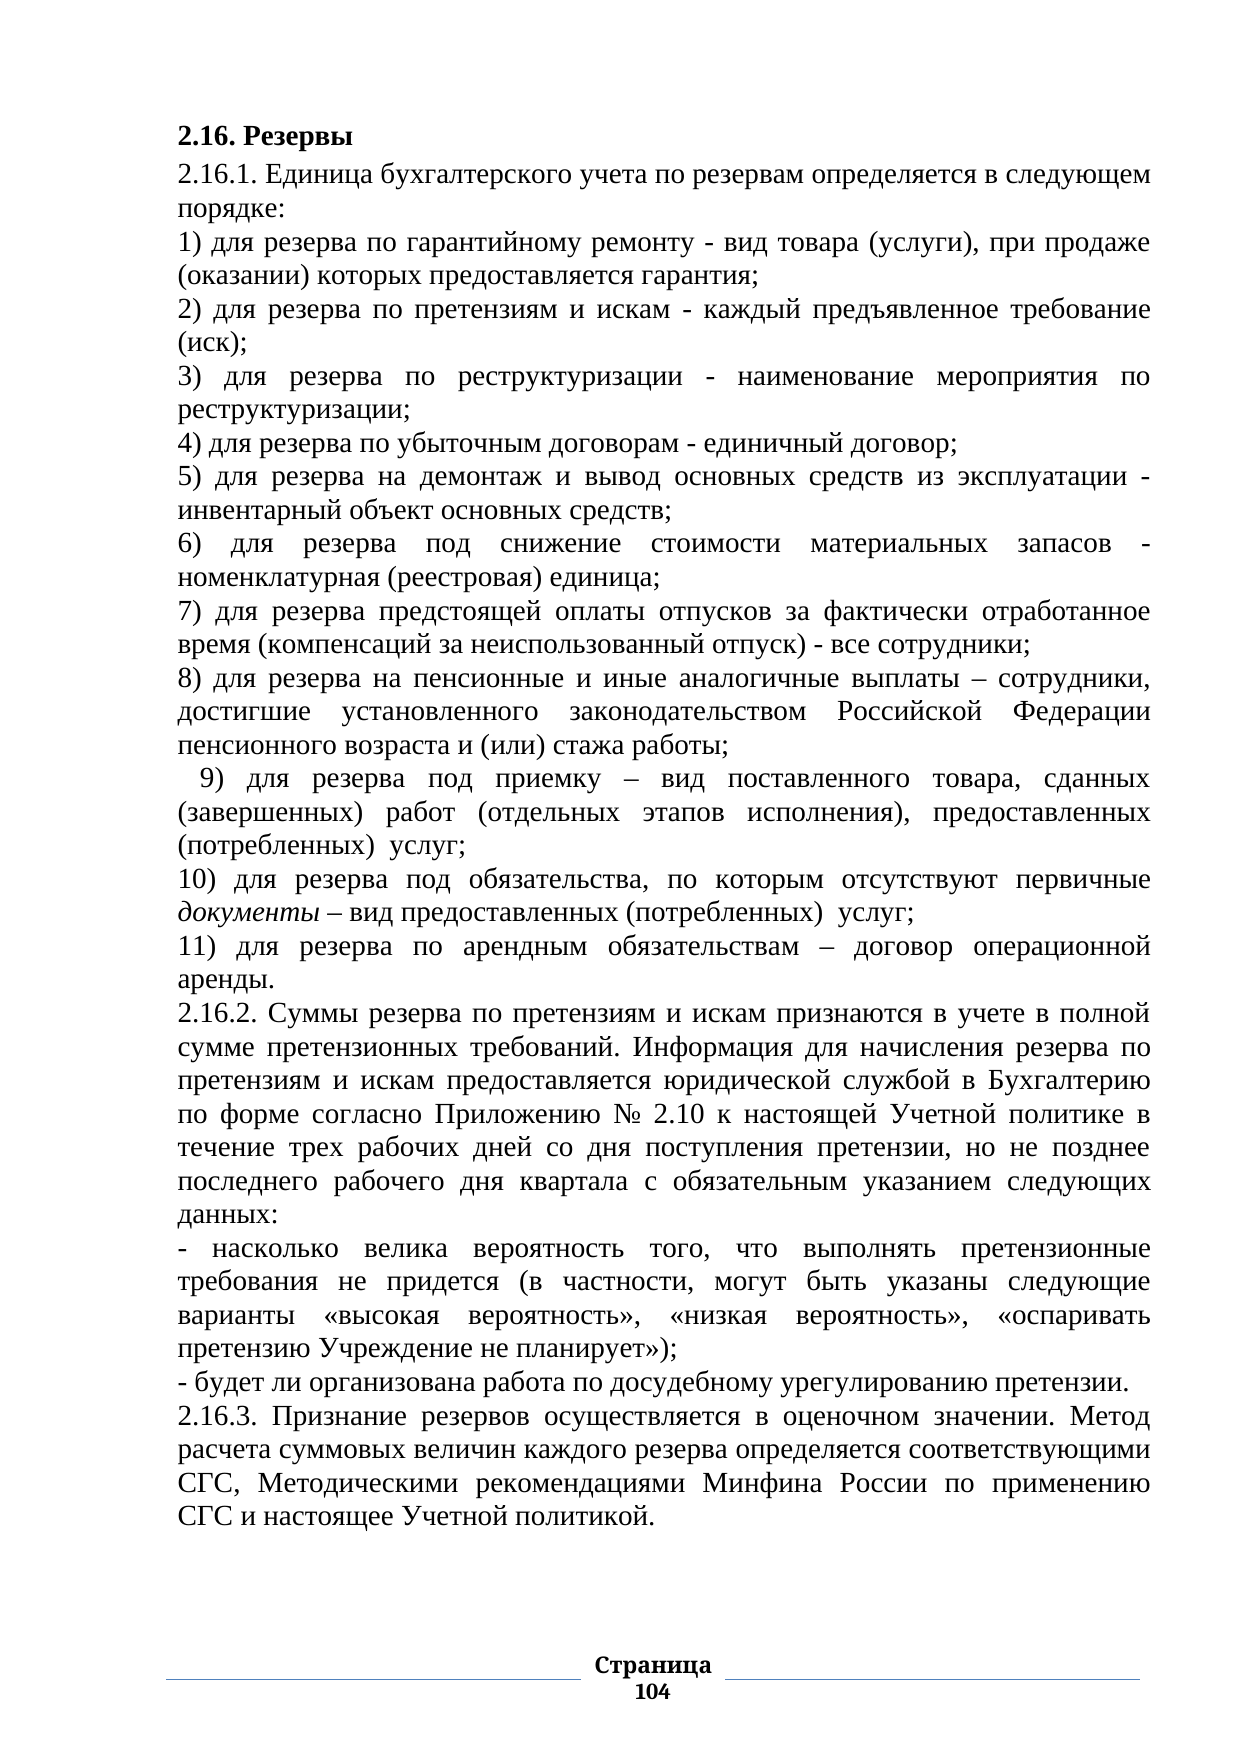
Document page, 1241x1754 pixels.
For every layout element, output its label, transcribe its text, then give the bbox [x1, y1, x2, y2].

text 2.16.3. Признание резервов осуществляется в оценочном значении. Метод расчета суммовых величин каждого резерва определяется соответствующими СГС, Методическими рекомендациями Минфина России по применению СГС и настоящее Учетной политикой. [177, 1398, 1152, 1532]
text 2.16. Резервы [177, 118, 1152, 152]
text 2) для резерва по претензиям и искам - каждый предъявленное требование (иск); [177, 291, 1152, 358]
text 2.16.2. Суммы резерва по претензиям и искам признаются в учете в полной сумме претензионных требований. Информация для начисления резерва по претензиям и искам предоставляется юридической службой в Бухгалтерию по форме согласно Приложению № 2.10 к настоящей Учетной политике в течение трех рабочих дней со дня поступления претензии, но не позднее последнего рабочего дня квартала с обязательным указанием следующих данных: [177, 995, 1152, 1230]
text 4) для резерва по убыточным договорам - единичный договор; [177, 425, 1152, 458]
text 5) для резерва на демонтаж и вывод основных средств из эксплуатации - инвентарный объект основных средств; [177, 458, 1152, 526]
text 2.16.1. Единица бухгалтерского учета по резервам определяется в следующем порядке: [177, 157, 1152, 224]
text 10) для резерва под обязательства, по которым отсутствуют первичные документы – вид предоставленных (потребленных) услуг; [177, 861, 1152, 928]
text 8) для резерва на пенсионные и иные аналогичные выплаты – сотрудники, достигшие установленного законодательством Российской Федерации пенсионного возраста и (или) стажа работы; [177, 660, 1152, 760]
text 3) для резерва по реструктуризации - наименование мероприятия по реструктуризации; [177, 358, 1152, 425]
text 11) для резерва по арендным обязательствам – договор операционной аренды. [177, 928, 1152, 995]
text 1) для резерва по гарантийному ремонту - вид товара (услуги), при продаже (оказании) которых предоставляется гарантия; [177, 224, 1152, 291]
text 7) для резерва предстоящей оплаты отпусков за фактически отработанное время (компенсаций за неиспользованный отпуск) - все сотрудники; [177, 593, 1152, 660]
text - будет ли организована работа по досудебному урегулированию претензии. [177, 1364, 1152, 1398]
text - насколько велика вероятность того, что выполнять претензионные требования не придется (в частности, могут быть указаны следующие варианты «высокая вероятность», «низкая вероятность», «оспаривать претензию Учреждение не планирует»); [177, 1230, 1152, 1364]
text 6) для резерва под снижение стоимости материальных запасов - номенклатурная (реестровая) единица; [177, 526, 1152, 593]
text 9) для резерва под приемку – вид поставленного товара, сданных (завершенных) работ (отдельных этапов исполнения), предоставленных (потребленных) услуг; [177, 760, 1152, 861]
